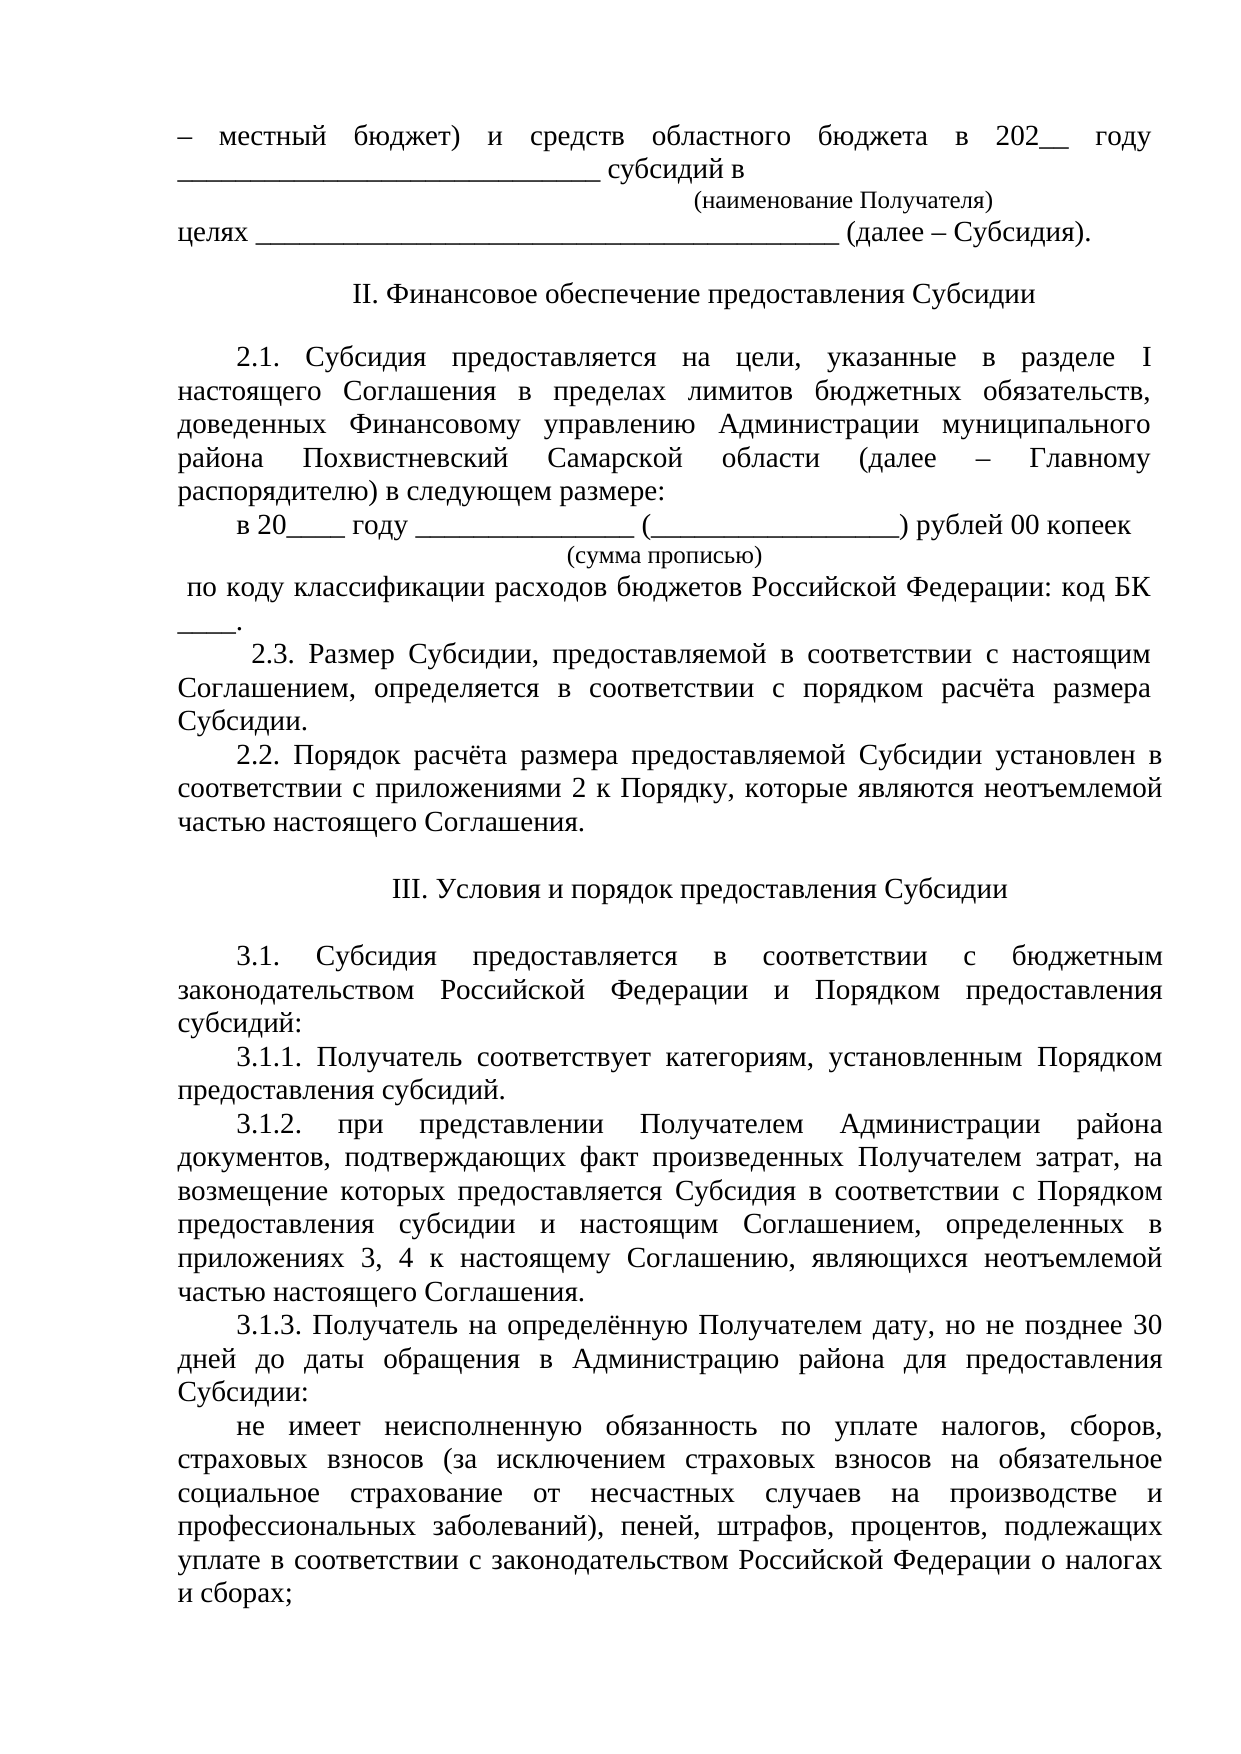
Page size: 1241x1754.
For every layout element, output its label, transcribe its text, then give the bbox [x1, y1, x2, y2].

text по коду классификации расходов бюджетов Российской Федерации: код БК ____. [177, 569, 1151, 636]
text 3.1.3. Получатель на определённую Получателем дату, но не позднее 30 дней до даты обращения в Администрацию района для предоставления Субсидии: [177, 1307, 1163, 1408]
text 3.1.1. Получатель соответствует категориям, установленным Порядком предоставления субсидий. [177, 1039, 1163, 1106]
text (сумма прописью) [177, 541, 1151, 569]
text 2.2. Порядок расчёта размера предоставляемой Субсидии установлен в соответствии с приложениями 2 к Порядку, которые являются неотъемлемой частью настоящего Соглашения. [177, 737, 1163, 838]
text в 20____ году _______________ (_________________) рублей 00 копеек [177, 507, 1151, 541]
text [177, 118, 1152, 185]
text (наименование Получателя) [177, 185, 1152, 214]
text 3.1.2. при представлении Получателем Администрации района документов, подтверждающих факт произведенных Получателем затрат, на возмещение которых предоставляется Субсидия в соответствии с Порядком предоставления субсидии и настоящим Соглашением, определенных в приложениях 3, 4 к настоящему Соглашению, являющихся неотъемлемой частью настоящего Соглашения. [177, 1106, 1163, 1307]
text III. Условия и порядок предоставления Субсидии [177, 871, 1163, 905]
text целях ________________________________________ (далее – Субсидия). [177, 214, 1152, 247]
text 2.1. Субсидия предоставляется на цели, указанные в разделе I настоящего Соглашения в пределах лимитов бюджетных обязательств, доведенных Финансовому управлению Администрации муниципального района Похвистневский Самарской области (далее – Главному распорядителю) в следующем размере: [177, 339, 1151, 507]
text 2.3. Размер Субсидии, предоставляемой в соответствии с настоящим Соглашением, определяется в соответствии с порядком расчёта размера Субсидии. [177, 636, 1151, 737]
text не имеет неисполненную обязанность по уплате налогов, сборов, страховых взносов (за исключением страховых взносов на обязательное социальное страхование от несчастных случаев на производстве и профессиональных заболеваний), пеней, штрафов, процентов, подлежащих уплате в соответствии с законодательством Российской Федерации о налогах и сборах; [177, 1408, 1163, 1609]
text 3.1. Субсидия предоставляется в соответствии с бюджетным законодательством Российской Федерации и Порядком предоставления субсидий: [177, 938, 1163, 1039]
text II. Финансовое обеспечение предоставления Субсидии [177, 277, 1152, 310]
